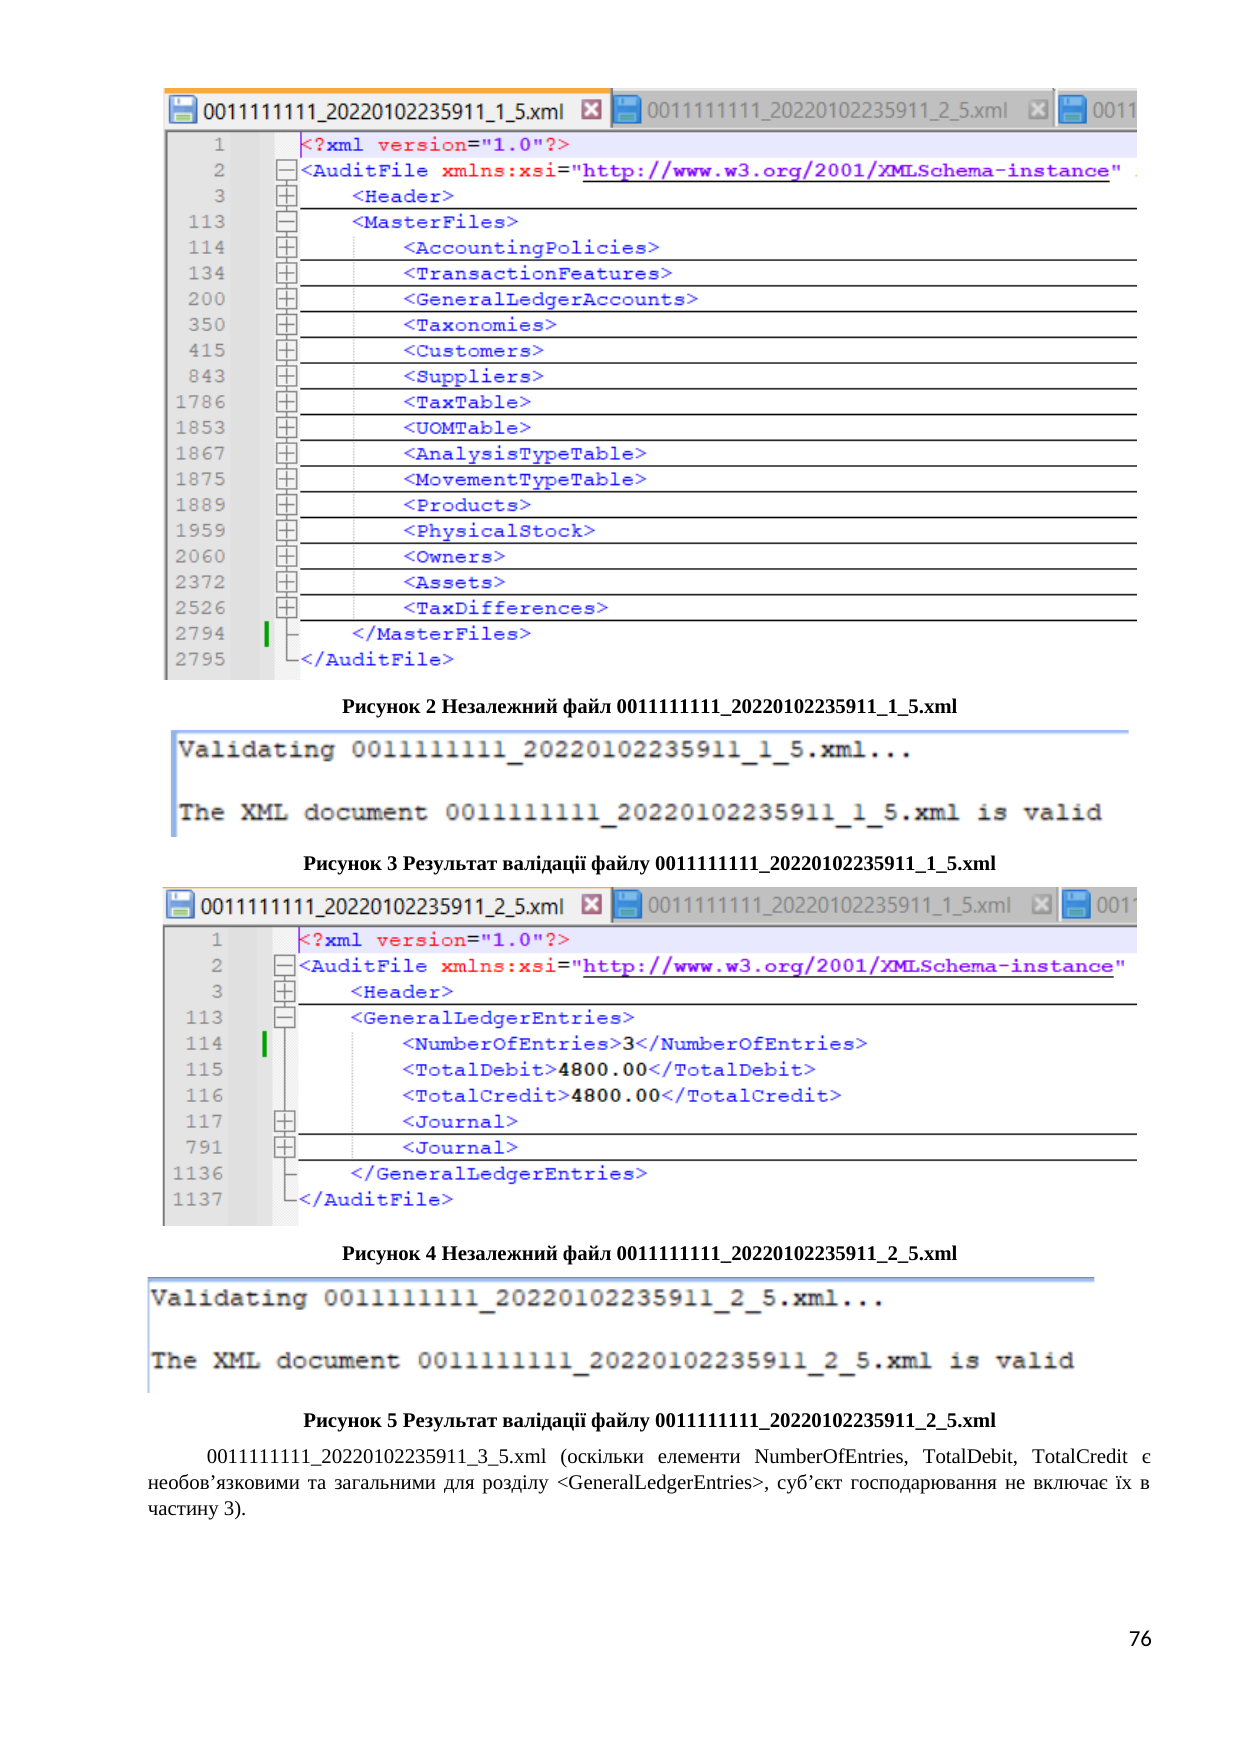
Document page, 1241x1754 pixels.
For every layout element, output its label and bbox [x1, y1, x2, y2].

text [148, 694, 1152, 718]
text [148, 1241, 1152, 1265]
picture [162, 887, 1137, 1226]
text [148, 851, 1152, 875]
picture [170, 730, 1129, 837]
picture [147, 1277, 1095, 1393]
picture [162, 88, 1137, 680]
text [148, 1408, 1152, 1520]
